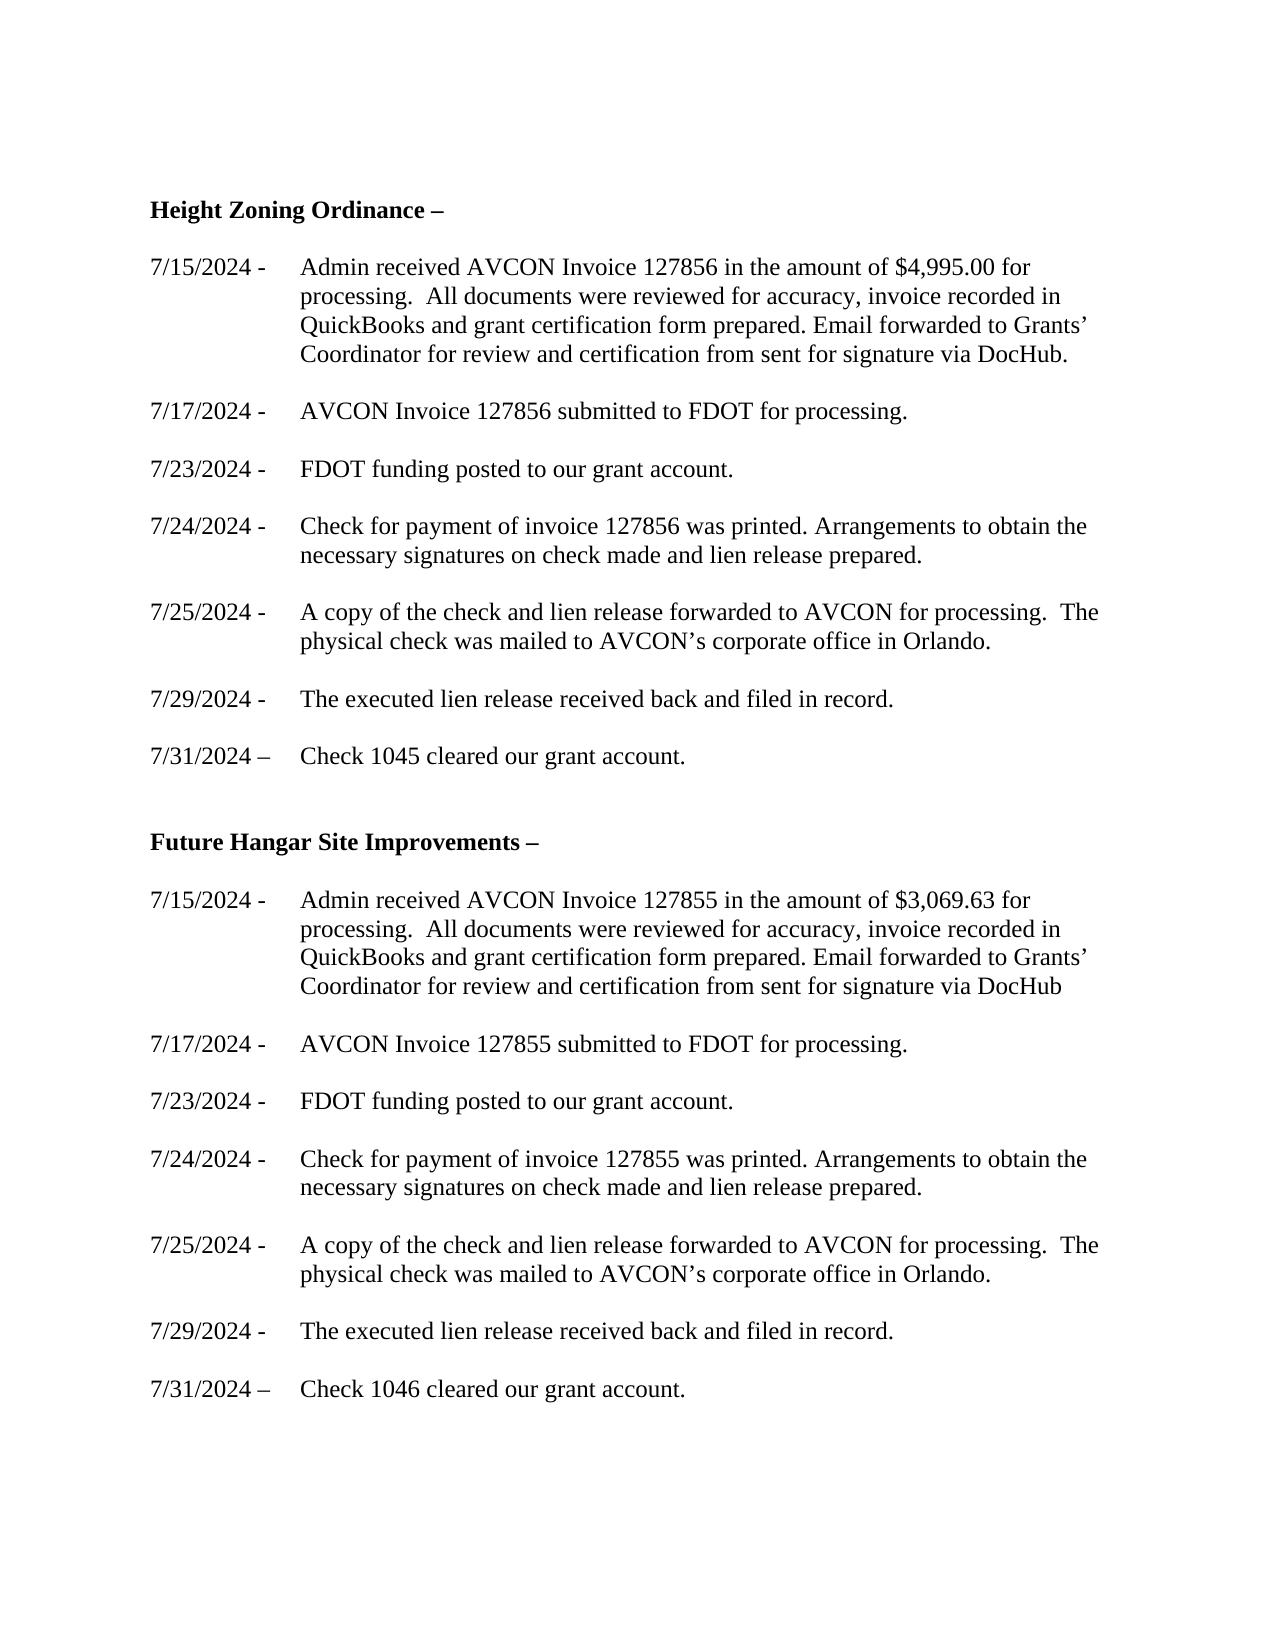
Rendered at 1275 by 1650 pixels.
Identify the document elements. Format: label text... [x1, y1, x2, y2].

text 7/17/2024 - AVCON Invoice 127856 submitted to FDOT for processing. [150, 396, 1125, 425]
text 7/15/2024 - Admin received AVCON Invoice 127856 in the amount of $4,995.00 for processing. All documents were reviewed for accuracy, invoice recorded in QuickBooks and grant certification form prepared. Email forwarded to Grants’ Coordinator for review and certification from sent for signature via DocHub. [150, 252, 1125, 367]
text 7/24/2024 - Check for payment of invoice 127855 was printed. Arrangements to obtain the necessary signatures on check made and lien release prepared. [150, 1144, 1125, 1201]
text 7/25/2024 - A copy of the check and lien release forwarded to AVCON for processing. The physical check was mailed to AVCON’s corporate office in Orlando. [150, 597, 1125, 655]
text 7/17/2024 - AVCON Invoice 127855 submitted to FDOT for processing. [150, 1029, 1125, 1057]
text 7/29/2024 - The executed lien release received back and filed in record. [150, 684, 1125, 712]
text Height Zoning Ordinance – [150, 195, 1125, 224]
text 7/31/2024 – Check 1045 cleared our grant account. [150, 741, 1125, 770]
text 7/23/2024 - FDOT funding posted to our grant account. [150, 454, 1125, 482]
text 7/25/2024 - A copy of the check and lien release forwarded to AVCON for processing. The physical check was mailed to AVCON’s corporate office in Orlando. [150, 1230, 1125, 1287]
text 7/29/2024 - The executed lien release received back and filed in record. [150, 1316, 1125, 1345]
text 7/15/2024 - Admin received AVCON Invoice 127855 in the amount of $3,069.63 for processing. All documents were reviewed for accuracy, invoice recorded in QuickBooks and grant certification form prepared. Email forwarded to Grants’ Coordinator for review and certification from sent for signature via DocHub [150, 885, 1125, 1000]
text 7/24/2024 - Check for payment of invoice 127856 was printed. Arrangements to obtain the necessary signatures on check made and lien release prepared. [150, 511, 1125, 569]
text 7/31/2024 – Check 1046 cleared our grant account. [150, 1374, 1125, 1402]
text Future Hangar Site Improvements – [150, 827, 1125, 856]
text 7/23/2024 - FDOT funding posted to our grant account. [150, 1086, 1125, 1115]
